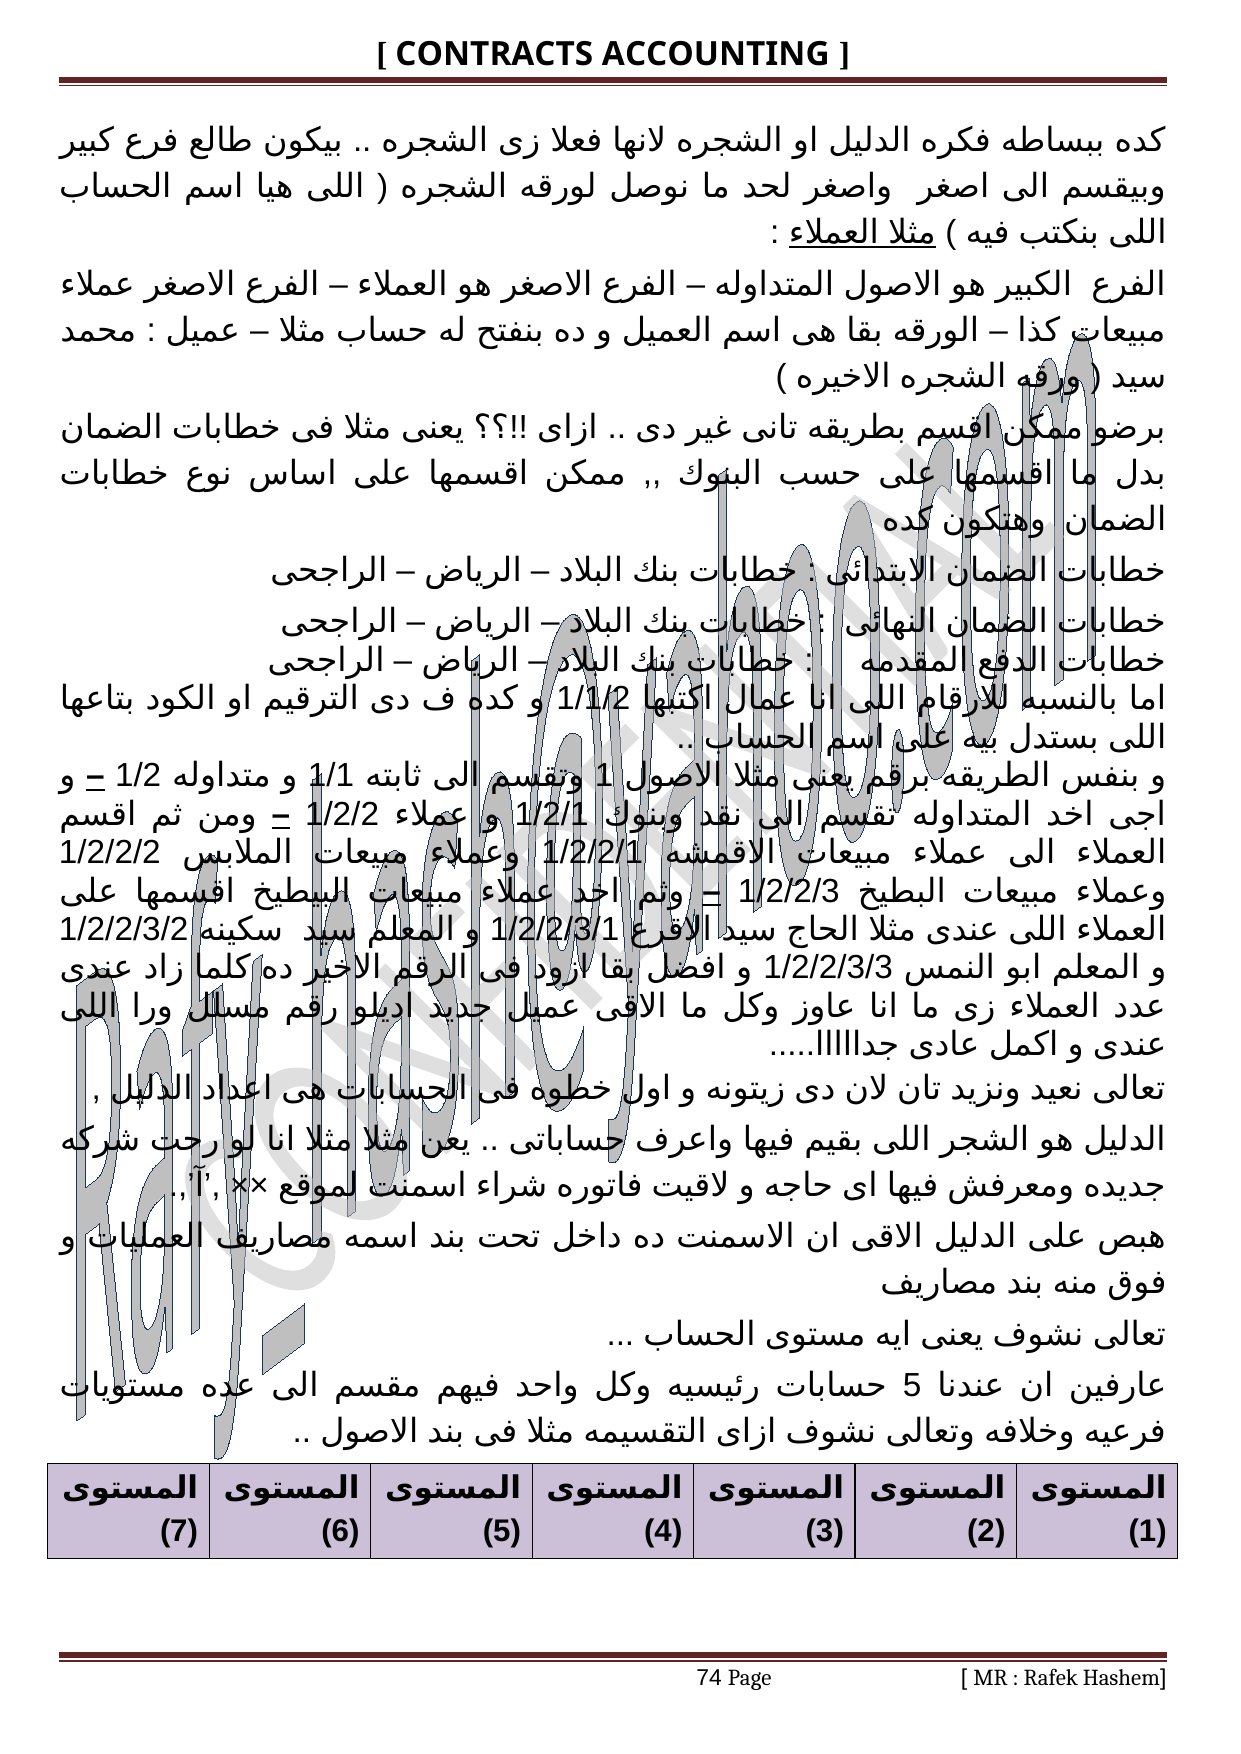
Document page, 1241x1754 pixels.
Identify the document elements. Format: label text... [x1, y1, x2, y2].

text خطابات الضمان الابتدائى : خطابات بنك البلاد – الرياض – الراجحى [59, 550, 1167, 589]
text الدليل هو الشجر اللى بقيم فيها واعرف حساباتى .. يعن مثلا مثلا انا لو رحت شركه جديده ومعرفش فيها اى حاجه و لاقيت فاتوره شراء اسمنت لموقع ×× ,’آ’,. [59, 1119, 1167, 1204]
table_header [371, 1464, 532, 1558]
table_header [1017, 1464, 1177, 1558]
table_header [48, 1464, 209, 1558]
text و بنفس الطريقه برقم يعنى مثلا الاصول 1 وتقسم الى ثابته 1/1 و متداوله 1/2 – و اجى اخد المتداوله تقسم الى نقد وبنوك 1/2/1 و عملاء 1/2/2 – ومن ثم اقسم العملاء الى عملاء مبيعات الاقمشه 1/2/2/1 وعملاء مبيعات الملابس 1/2/2/2 وعملاء مبيعات البطيخ 1/2/2/3 – وثم اخد عملاء مبيعات البيطيخ اقسمها على العملاء اللى عندى مثلا الحاج سيد الاقرع 1/2/2/3/1 و المعلم سيد سكينه 1/2/2/3/2 و المعلم ابو النمس 1/2/2/3/3 و افضل بقا ازود فى الرقم الاخير ده كلما زاد عندى عدد العملاء زى ما انا عاوز وكل ما الاقى عميل جديد اديلو رقم مسلل ورا اللى عندى و اكمل عادى جدااااا..... [59, 755, 1167, 1063]
text الفرع الكبير هو الاصول المتداوله – الفرع الاصغر هو العملاء – الفرع الاصغر عملاء مبيعات كذا – الورقه بقا هى اسم العميل و ده بنفتح له حساب مثلا – عميل : محمد سيد ( ورقه الشجره الاخيره ) [59, 264, 1167, 394]
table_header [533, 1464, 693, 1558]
text برضو ممكن اقسم بطريقه تانى غير دى .. ازاى !!؟؟ يعنى مثلا فى خطابات الضمان بدل ما اقسمها على حسب البنوك ,, ممكن اقسمها على اساس نوع خطابات الضمان وهتكون كده [59, 407, 1167, 537]
text خطابات الضمان النهائى : خطابات بنك البلاد – الرياض – الراجحى [59, 602, 1167, 640]
text تعالى نشوف يعنى ايه مستوى الحساب ... [59, 1314, 1167, 1352]
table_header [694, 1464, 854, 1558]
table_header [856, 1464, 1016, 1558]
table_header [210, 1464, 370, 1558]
text اما بالنسبه للارقام اللى انا عمال اكتبها 1/1/2 و كده ف دى الترقيم او الكود بتاعها اللى بستدل بيه على اسم الحساب .. [59, 678, 1167, 755]
text عارفين ان عندنا 5 حسابات رئيسيه وكل واحد فيهم مقسم الى عده مستويات فرعيه وخلافه وتعالى نشوف ازاى التقسيمه مثلا فى بند الاصول .. [59, 1365, 1167, 1449]
text تعالى نعيد ونزيد تان لان دى زيتونه و اول خطوه فى الحسابات هى اعداد الدليل , [59, 1068, 1167, 1106]
text هبص على الدليل الاقى ان الاسمنت ده داخل تحت بند اسمه مصاريف العمليات و فوق منه بند مصاريف [59, 1217, 1167, 1301]
text خطابات الدفع المقدمه : خطابات بنك البلاد – الرياض – الراجحى [59, 640, 1167, 678]
text كده ببساطه فكره الدليل او الشجره لانها فعلا زى الشجره .. بيكون طالع فرع كبير وبيقسم الى اصغر واصغر لحد ما نوصل لورقه الشجره ( اللى هيا اسم الحساب اللى بنكتب فيه ) مثلا العملاء : [59, 120, 1167, 251]
